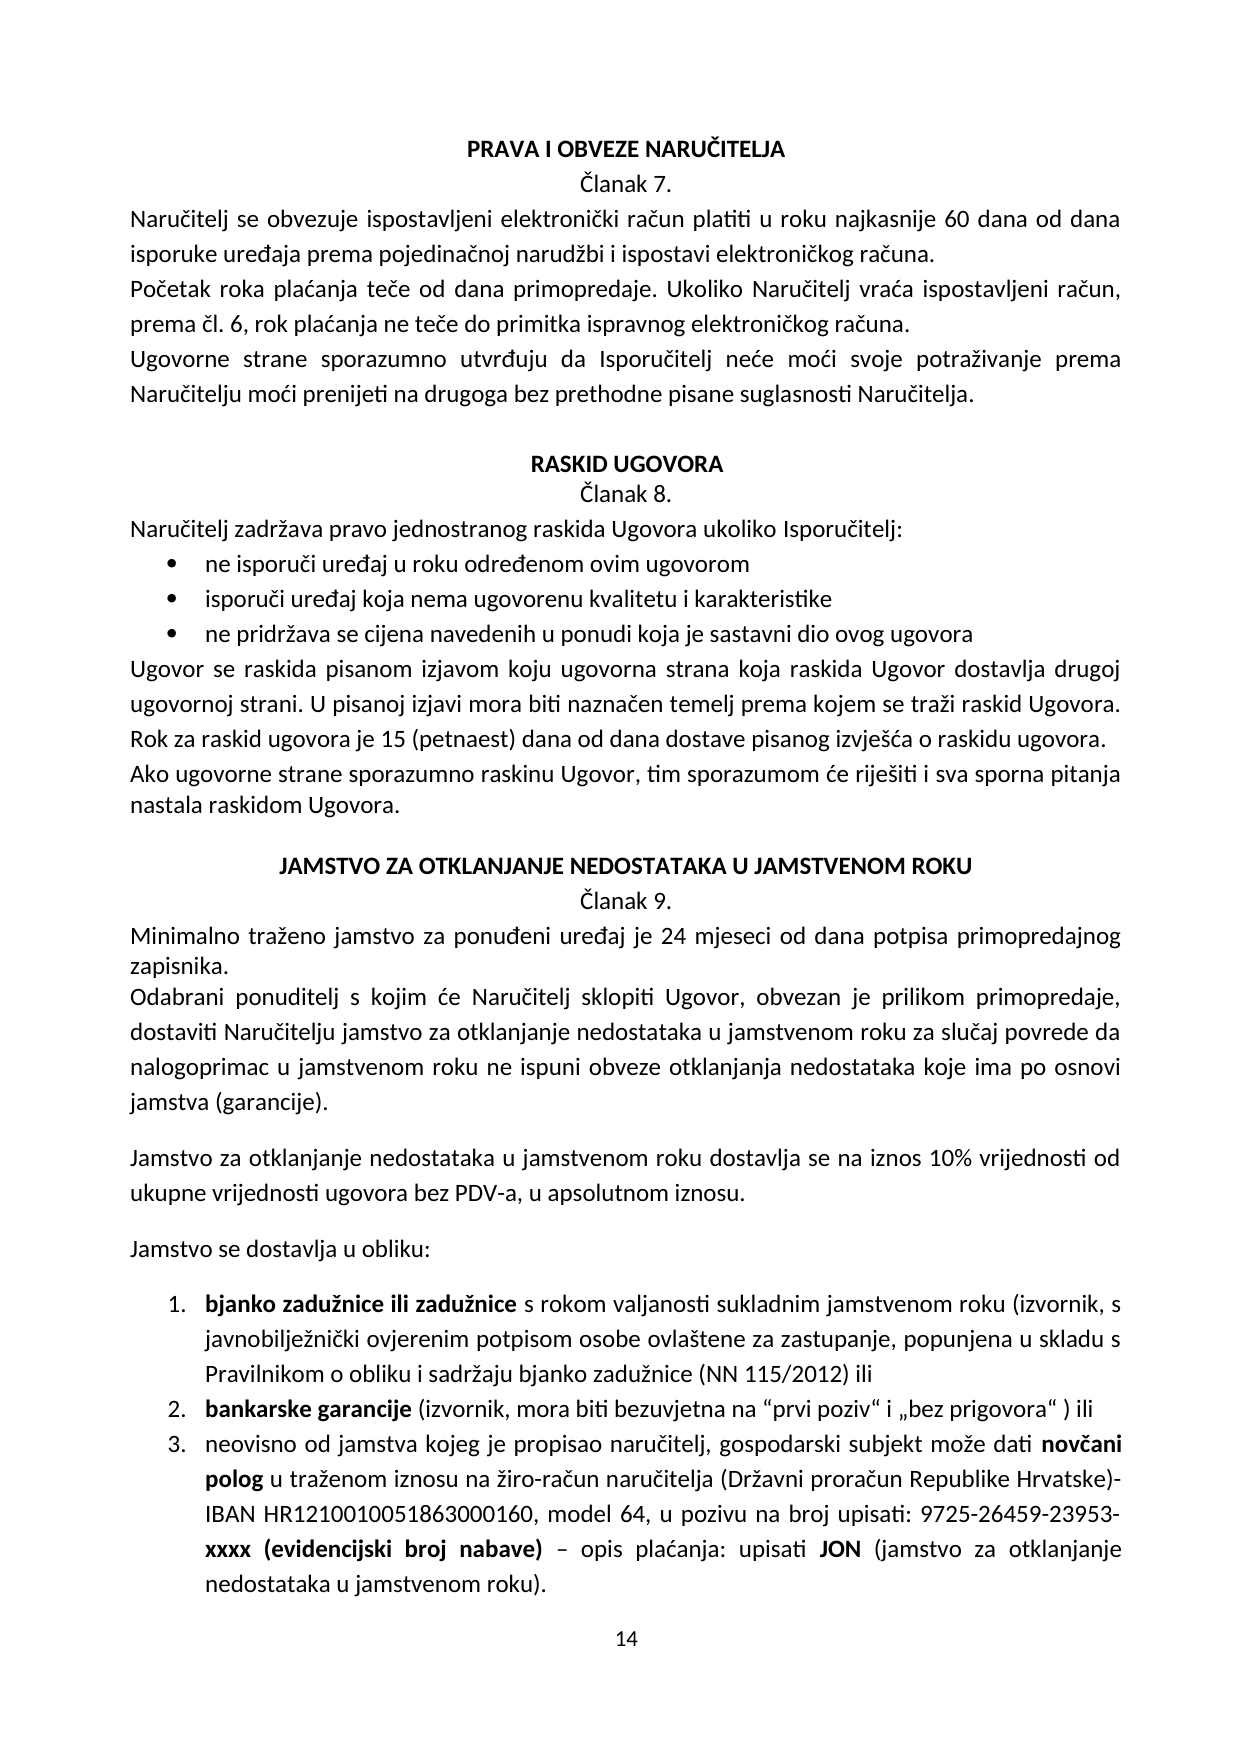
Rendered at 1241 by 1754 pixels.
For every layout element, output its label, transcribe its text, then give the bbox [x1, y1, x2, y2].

text Članak 9. [130, 885, 1122, 916]
text Naručitelj se obvezuje ispostavljeni elektronički račun platiti u roku najkasnije 60 dana od dana isporuke uređaja prema pojedinačnoj narudžbi i ispostavi elektroničkog računa. [130, 203, 1122, 268]
text JAMSTVO ZA OTKLANJANJE NEDOSTATAKA U JAMSTVENOM ROKU [130, 850, 1122, 881]
list neovisno od jamstva kojeg je propisao naručitelj, gospodarski subjekt može dati novčani polog u traženom iznosu na žiro-račun naručitelja (Državni proračun Republike Hrvatske)- IBAN HR1210010051863000160, model 64, u pozivu na broj upisati: 9725-26459-23953-xxxx (evidencijski broj nabave) – opis plaćanja: upisati JON (jamstvo za otklanjanje nedostataka u jamstvenom roku). [167, 1428, 1122, 1599]
list ne pridržava se cijena navedenih u ponudi koja je sastavni dio ovog ugovora [167, 618, 1122, 649]
text Minimalno traženo jamstvo za ponuđeni uređaj je 24 mjeseci od dana potpisa primopredajnog zapisnika. [130, 920, 1122, 981]
text Ugovorne strane sporazumno utvrđuju da Isporučitelj neće moći svoje potraživanje prema Naručitelju moći prenijeti na drugoga bez prethodne pisane suglasnosti Naručitelja. [130, 343, 1122, 408]
text Odabrani ponuditelj s kojim će Naručitelj sklopiti Ugovor, obvezan je prilikom primopredaje, dostaviti Naručitelju jamstvo za otklanjanje nedostataka u jamstvenom roku za slučaj povrede da nalogoprimac u jamstvenom roku ne ispuni obveze otklanjanja nedostataka koje ima po osnovi jamstva (garancije). [130, 981, 1122, 1117]
text RASKID UGOVORA [132, 448, 1122, 478]
text PRAVA I OBVEZE NARUČITELJA [130, 133, 1122, 163]
text Članak 7. [130, 168, 1122, 198]
text Jamstvo se dostavlja u obliku: [130, 1233, 1122, 1263]
text Početak roka plaćanja teče od dana primopredaje. Ukoliko Naručitelj vraća ispostavljeni račun, prema čl. 6, rok plaćanja ne teče do primitka ispravnog elektroničkog računa. [130, 273, 1122, 338]
text Naručitelj zadržava pravo jednostranog raskida Ugovora ukoliko Isporučitelj: [130, 513, 1122, 544]
list isporuči uređaj koja nema ugovorenu kvalitetu i karakteristike [167, 583, 1122, 614]
text Ugovor se raskida pisanom izjavom koju ugovorna strana koja raskida Ugovor dostavlja drugoj ugovornoj strani. U pisanoj izjavi mora biti naznačen temelj prema kojem se traži raskid Ugovora. Rok za raskid ugovora je 15 (petnaest) dana od dana dostave pisanog izvješća o raskidu ugovora. [130, 653, 1122, 754]
list bjanko zadužnice ili zadužnice s rokom valjanosti sukladnim jamstvenom roku (izvornik, s javnobilježnički ovjerenim potpisom osobe ovlaštene za zastupanje, popunjena u skladu s Pravilnikom o obliku i sadržaju bjanko zadužnice (NN 115/2012) ili [167, 1288, 1122, 1389]
list bankarske garancije (izvornik, mora biti bezuvjetna na “prvi poziv“ i „bez prigovora“ ) ili [167, 1393, 1122, 1424]
list ne isporuči uređaj u roku određenom ovim ugovorom [167, 548, 1122, 579]
text Članak 8. [130, 478, 1122, 509]
text Jamstvo za otklanjanje nedostataka u jamstvenom roku dostavlja se na iznos 10% vrijednosti od ukupne vrijednosti ugovora bez PDV-a, u apsolutnom iznosu. [130, 1142, 1122, 1207]
text Ako ugovorne strane sporazumno raskinu Ugovor, tim sporazumom će riješiti i sva sporna pitanja nastala raskidom Ugovora. [130, 758, 1122, 819]
